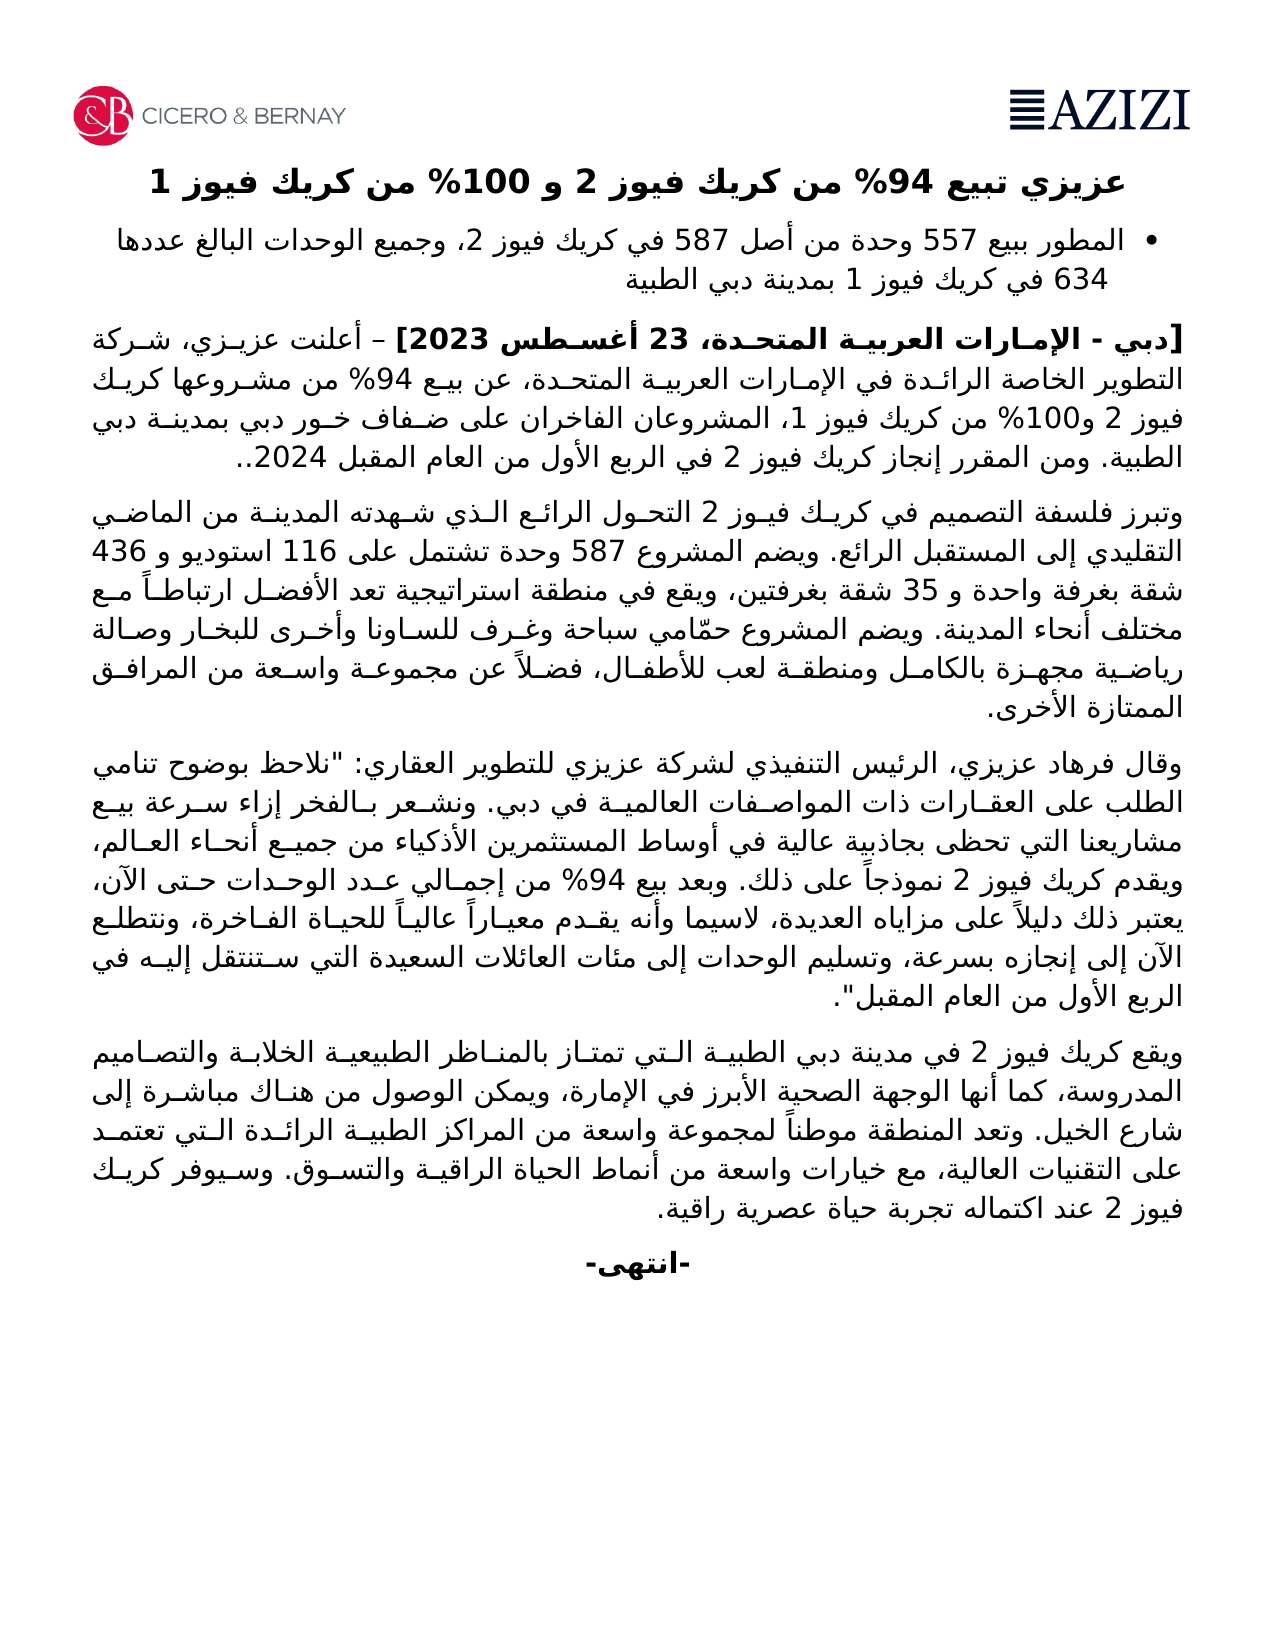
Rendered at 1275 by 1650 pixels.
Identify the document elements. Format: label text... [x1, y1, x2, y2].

text [دبي - الإمارات العربية المتحدة، 23 أغسطس 2023] – أعلنت عزيزي، شركة التطوير الخاصة الرائدة في الإمارات العربية المتحدة، عن بيع 94% من مشروعها كريك فيوز 2 و100% من كريك فيوز 1، المشروعان الفاخران على ضفاف خور دبي بمدينة دبي الطبية. ومن المقرر إنجاز كريك فيوز 2 في الربع الأول من العام المقبل 2024.. [91, 318, 1184, 474]
text ويقع كريك فيوز 2 في مدينة دبي الطبية التي تمتاز بالمناظر الطبيعية الخلابة والتصاميم المدروسة، كما أنها الوجهة الصحية الأبرز في الإمارة، ويمكن الوصول من هناك مباشرة إلى شارع الخيل. وتعد المنطقة موطناً لمجموعة واسعة من المراكز الطبية الرائدة التي تعتمد على التقنيات العالية، مع خيارات واسعة من أنماط الحياة الراقية والتسوق. وسيوفر كريك فيوز 2 عند اكتماله تجربة حياة عصرية راقية. [91, 1035, 1184, 1225]
picture [59, 76, 358, 157]
text وتبرز فلسفة التصميم في كريك فيوز 2 التحول الرائع الذي شهدته المدينة من الماضي التقليدي إلى المستقبل الرائع. ويضم المشروع 587 وحدة تشتمل على 116 استوديو و 436 شقة بغرفة واحدة و 35 شقة بغرفتين، ويقع في منطقة استراتيجية تعد الأفضل ارتباطاً مع مختلف أنحاء المدينة. ويضم المشروع حمّامي سباحة وغرف للساونا وأخرى للبخار وصالة رياضية مجهزة بالكامل ومنطقة لعب للأطفال، فضلاً عن مجموعة واسعة من المرافق الممتازة الأخرى. [91, 496, 1184, 724]
text -انتهى- [91, 1247, 1184, 1281]
list المطور ببيع 557 وحدة من أصل 587 في كريك فيوز 2، وجميع الوحدات البالغ عددها 634 في كريك فيوز 1 بمدينة دبي الطبية [91, 224, 1147, 297]
text وقال فرهاد عزيزي، الرئيس التنفيذي لشركة عزيزي للتطوير العقاري: "نلاحظ بوضوح تنامي الطلب على العقارات ذات المواصفات العالمية في دبي. ونشعر بالفخر إزاء سرعة بيع مشاريعنا التي تحظى بجاذبية عالية في أوساط المستثمرين الأذكياء من جميع أنحاء العالم، ويقدم كريك فيوز 2 نموذجاً على ذلك. وبعد بيع 94% من إجمالي عدد الوحدات حتى الآن، يعتبر ذلك دليلاً على مزاياه العديدة، لاسيما وأنه يقدم معياراً عالياً للحياة الفاخرة، ونتطلع الآن إلى إنجازه بسرعة، وتسليم الوحدات إلى مئات العائلات السعيدة التي ستنتقل إليه في الربع الأول من العام المقبل". [91, 746, 1184, 1014]
text عزيزي تبيع 94% من كريك فيوز 2 و 100% من كريك فيوز 1 [91, 150, 1184, 201]
